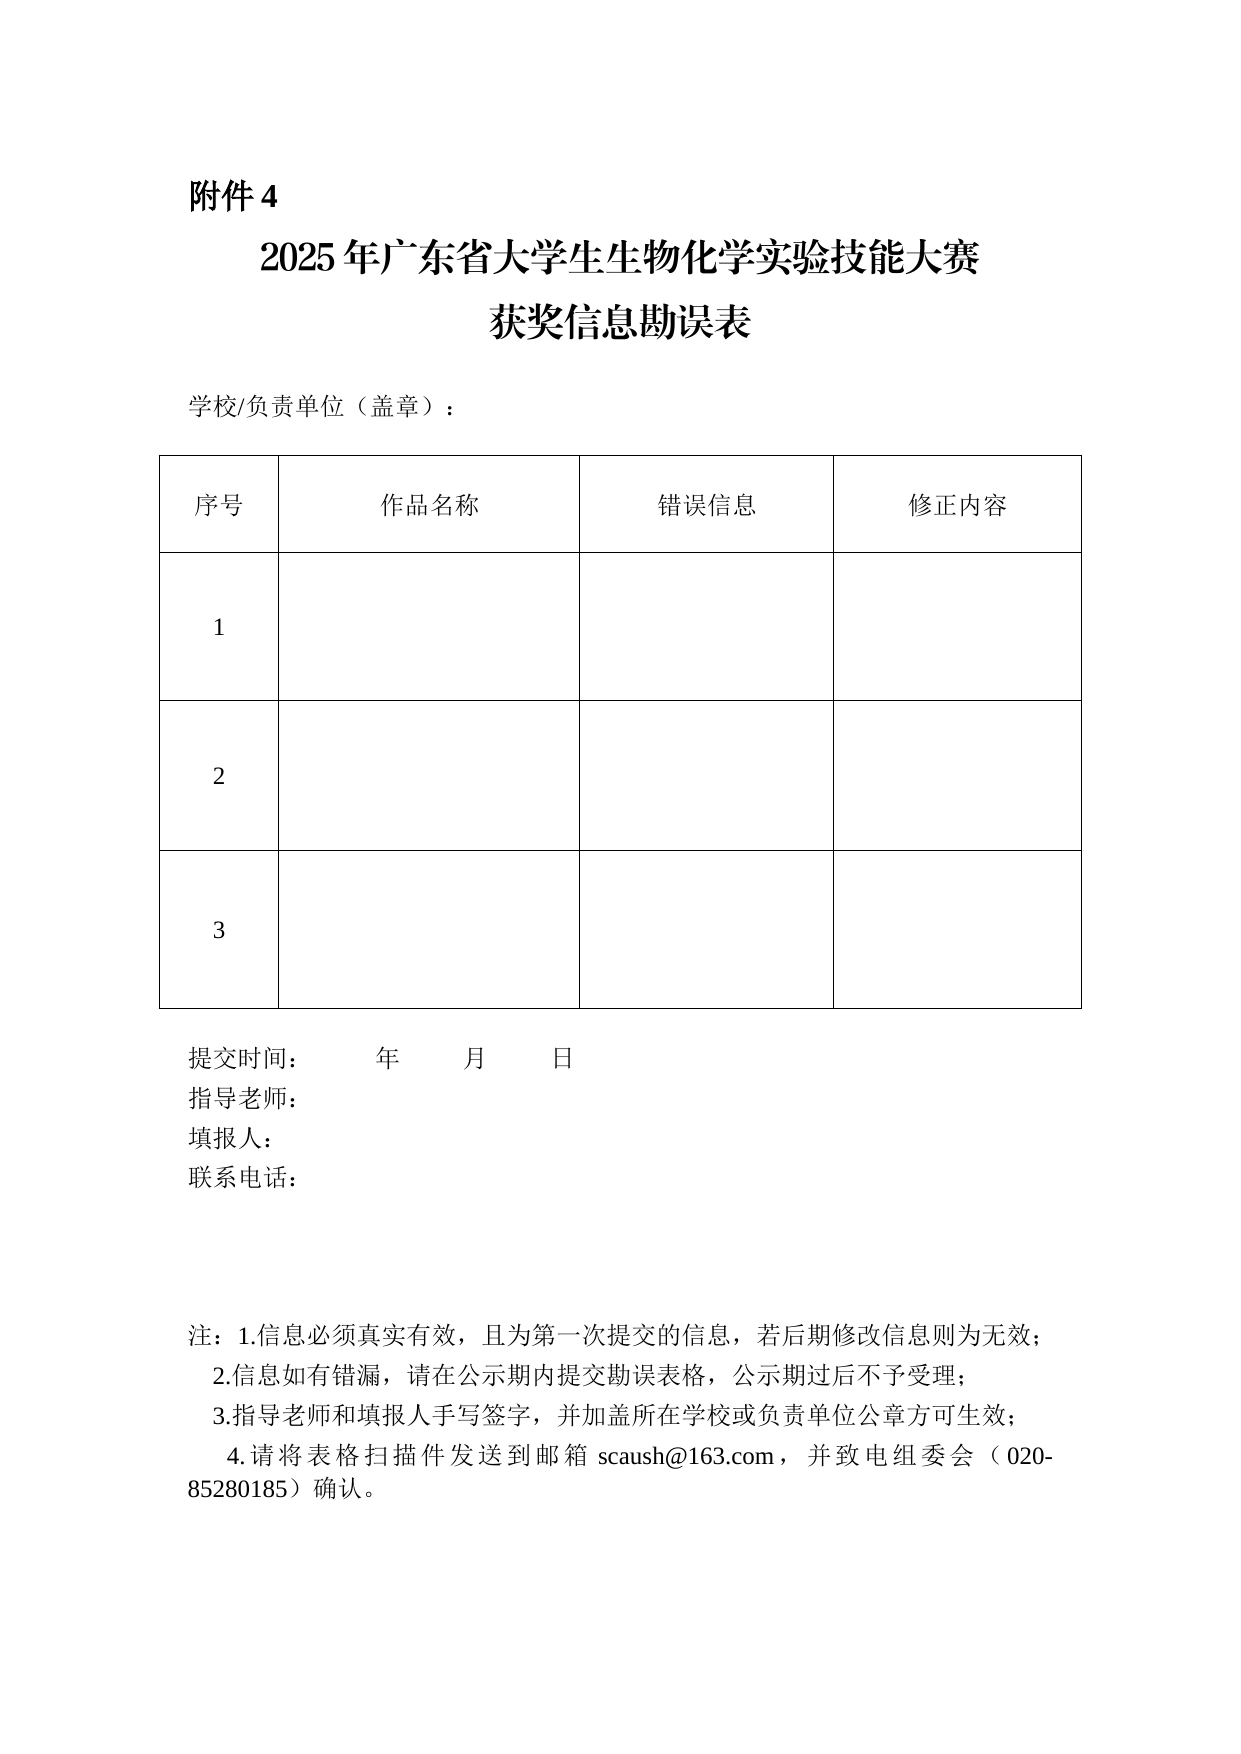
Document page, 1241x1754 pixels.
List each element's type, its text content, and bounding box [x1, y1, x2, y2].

table_header 错误信息 [580, 456, 833, 552]
table_cell [279, 851, 579, 1007]
text 提交时间： 年 月 日 [187, 1041, 1053, 1073]
text 3.指导老师和填报人手写签字，并加盖所在学校或负责单位公章方可生效； [187, 1398, 1053, 1431]
table_cell 3 [160, 851, 278, 1007]
table_cell [834, 553, 1081, 700]
text 附件4 [187, 162, 1053, 227]
text 获奖信息勘误表 [187, 292, 1053, 357]
table_cell [580, 553, 833, 700]
table_header 作品名称 [279, 456, 579, 552]
table_header 修正内容 [834, 456, 1081, 552]
table_cell [580, 851, 833, 1007]
table_cell [279, 553, 579, 700]
table_cell [834, 851, 1081, 1007]
text 2025年广东省大学生生物化学实验技能大赛 [187, 227, 1053, 292]
table_header 序号 [160, 456, 278, 552]
text 联系电话： [187, 1160, 1053, 1192]
text 指导老师： [187, 1081, 1053, 1113]
text 填报人： [187, 1120, 1053, 1153]
table_cell [279, 701, 579, 850]
text 4.请将表格扫描件发送到邮箱scaush@163.com，并致电组委会（020-85280185）确认。 [187, 1439, 1053, 1504]
table_cell [834, 701, 1081, 850]
table_cell 1 [160, 553, 278, 700]
text 学校/负责单位（盖章）： [187, 389, 1053, 422]
table_cell 2 [160, 701, 278, 850]
table_cell [580, 701, 833, 850]
text 注：1.信息必须真实有效，且为第一次提交的信息，若后期修改信息则为无效； [187, 1318, 1053, 1351]
text 2.信息如有错漏，请在公示期内提交勘误表格，公示期过后不予受理； [187, 1358, 1053, 1391]
